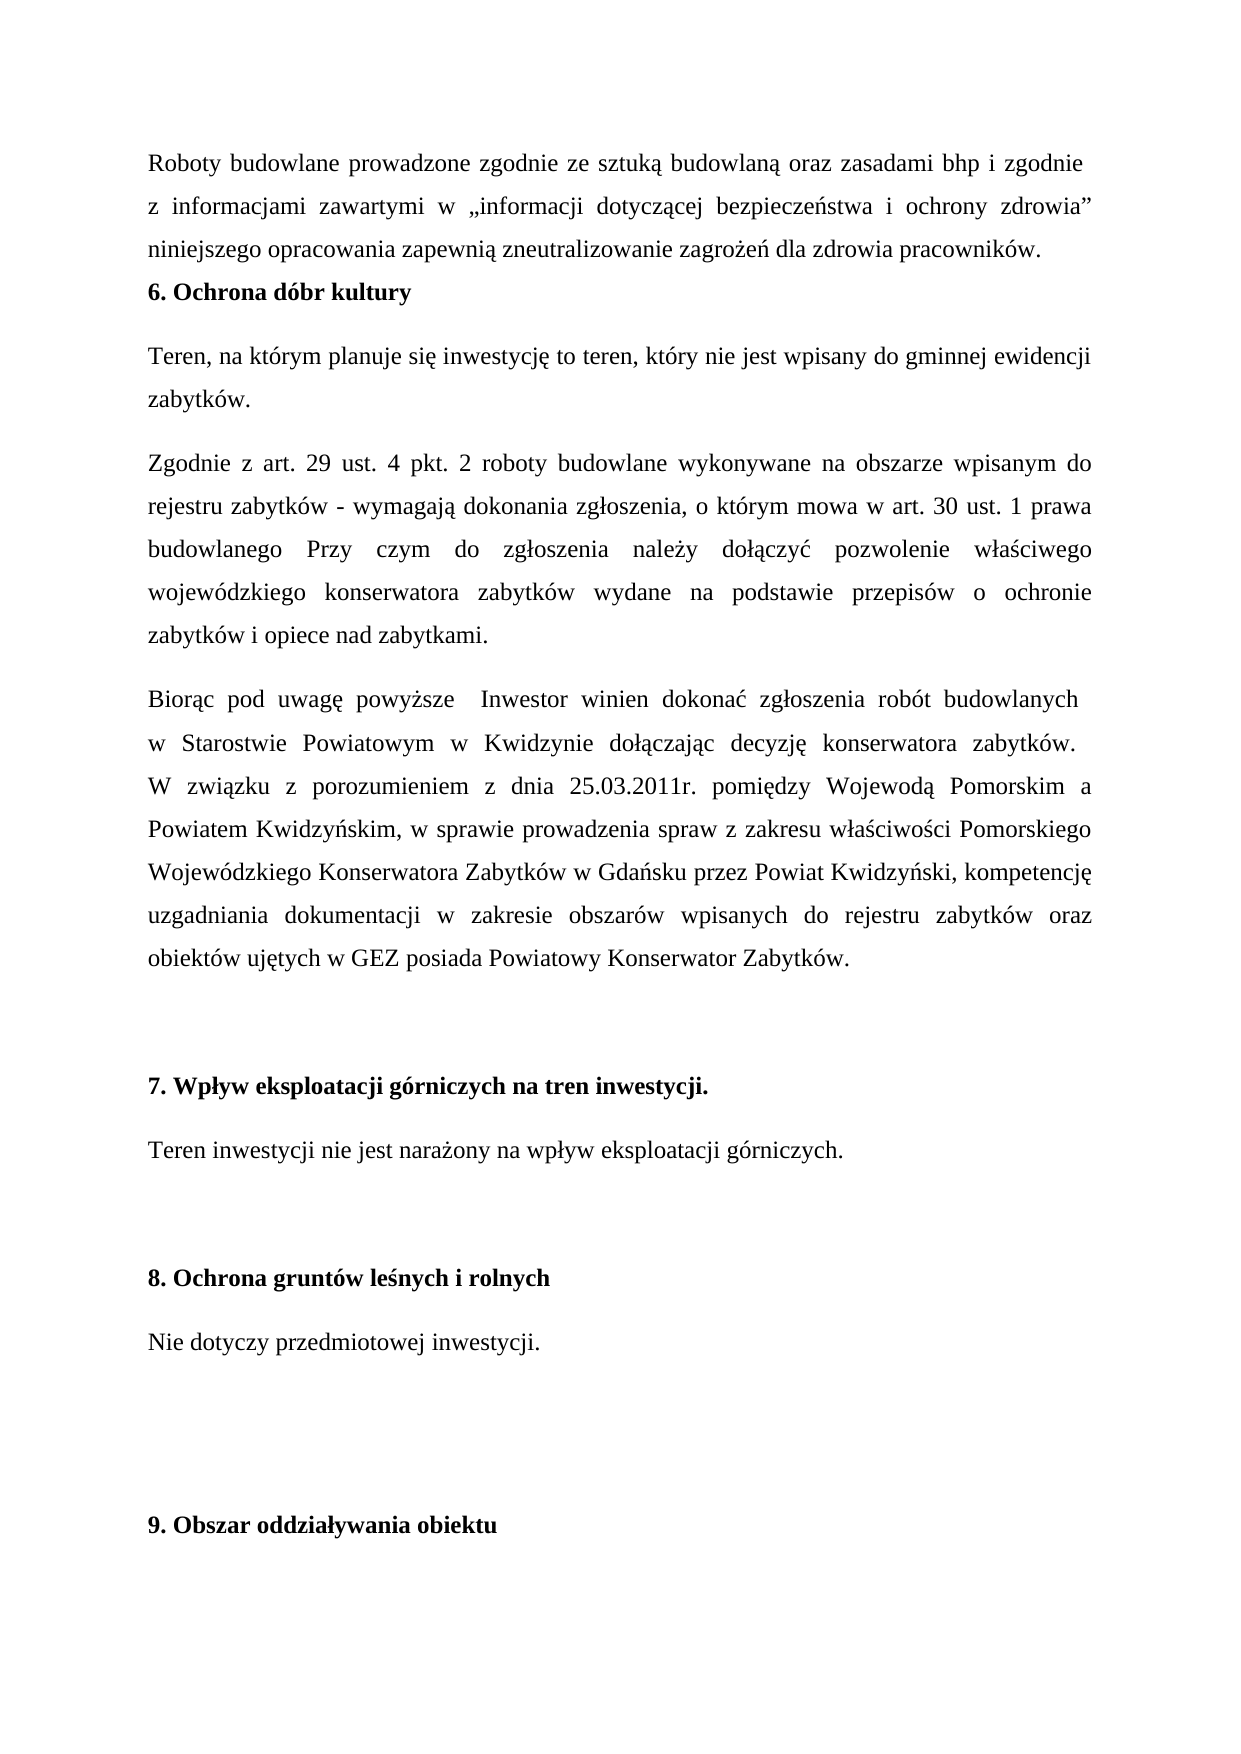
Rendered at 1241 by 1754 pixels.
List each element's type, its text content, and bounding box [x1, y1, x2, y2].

text Teren, na którym planuje się inwestycję to teren, który nie jest wpisany do gminnej ewidencji zabytków. [148, 341, 1093, 413]
text Zgodnie z art. 29 ust. 4 pkt. 2 roboty budowlane wykonywane na obszarze wpisanym do rejestru zabytków - wymagają dokonania zgłoszenia, o którym mowa w art. 30 ust. 1 prawa budowlanego Przy czym do zgłoszenia należy dołączyć pozwolenie właściwego wojewódzkiego konserwatora zabytków wydane na podstawie przepisów o ochronie zabytków i opiece nad zabytkami. [148, 448, 1093, 649]
text Biorąc pod uwagę powyższe Inwestor winien dokonać zgłoszenia robót budowlanych w Starostwie Powiatowym w Kwidzynie dołączając decyzję konserwatora zabytków. W związku z porozumieniem z dnia 25.03.2011r. pomiędzy Wojewodą Pomorskim a Powiatem Kwidzyńskim, w sprawie prowadzenia spraw z zakresu właściwości Pomorskiego Wojewódzkiego Konserwatora Zabytków w Gdańsku przez Powiat Kwidzyński, kompetencję uzgadniania dokumentacji w zakresie obszarów wpisanych do rejestru zabytków oraz obiektów ujętych w GEZ posiada Powiatowy Konserwator Zabytków. [148, 684, 1093, 972]
text 6. Ochrona dóbr kultury [148, 277, 1093, 306]
text Nie dotyczy przedmiotowej inwestycji. [148, 1327, 1104, 1356]
text Teren inwestycji nie jest narażony na wpływ eksploatacji górniczych. [148, 1135, 1093, 1164]
text Roboty budowlane prowadzone zgodnie ze sztuką budowlaną oraz zasadami bhp i zgodnie z informacjami zawartymi w „informacji dotyczącej bezpieczeństwa i ochrony zdrowia” niniejszego opracowania zapewnią zneutralizowanie zagrożeń dla zdrowia pracowników. [148, 148, 1093, 263]
text 7. Wpływ eksploatacji górniczych na tren inwestycji. [148, 1071, 1093, 1100]
text 9. Obszar oddziaływania obiektu [148, 1510, 1093, 1539]
text 8. Ochrona gruntów leśnych i rolnych [148, 1263, 1093, 1292]
